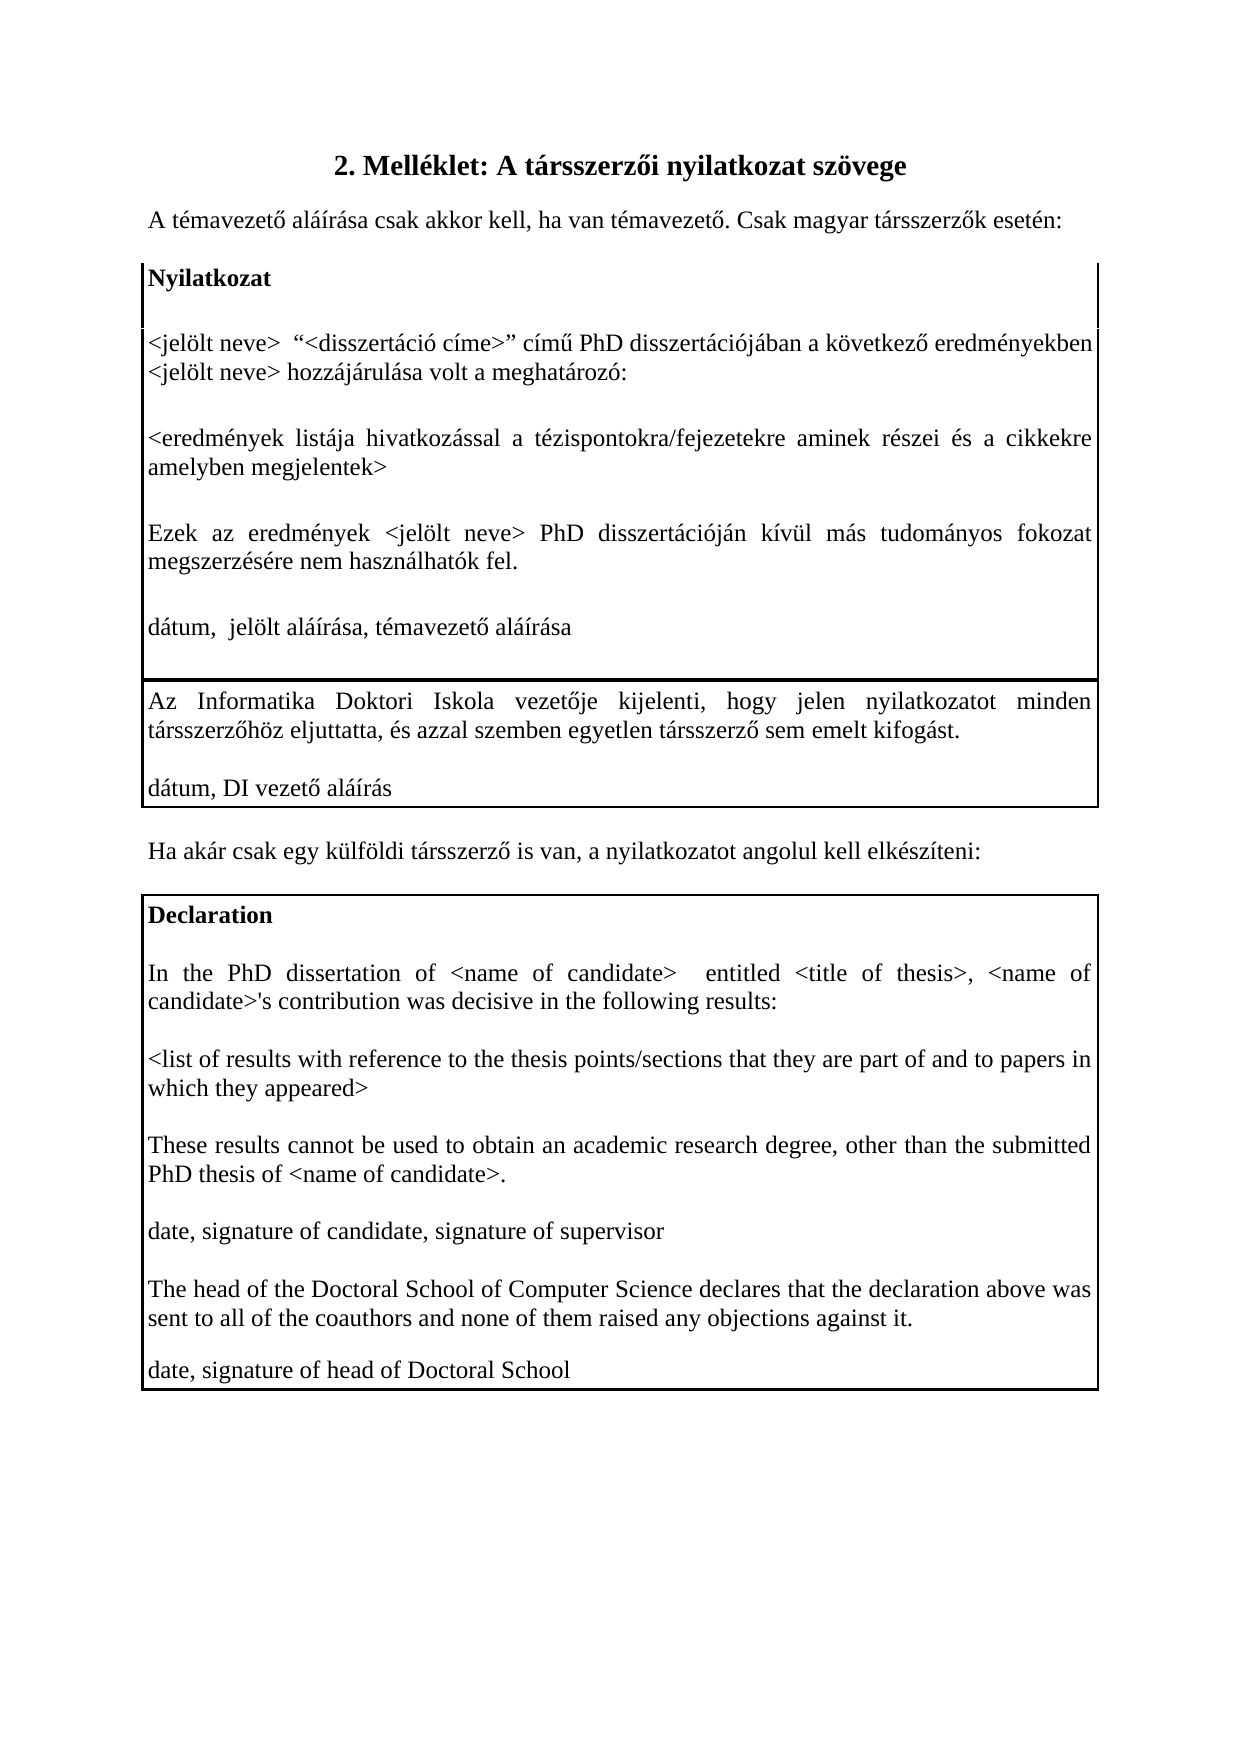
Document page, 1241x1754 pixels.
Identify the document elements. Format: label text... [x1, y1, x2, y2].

text A témavezető aláírása csak akkor kell, ha van témavezető. Csak magyar társszerzők esetén: [148, 205, 1093, 234]
text The head of the Doctoral School of Computer Science declares that the declaration above was sent to all of the coauthors and none of them raised any objections against it. [148, 1274, 1093, 1331]
text These results cannot be used to obtain an academic research degree, other than the submitted PhD thesis of <name of candidate>. [148, 1130, 1093, 1188]
text Ezek az eredmények <jelölt neve> PhD disszertációján kívül más tudományos fokozat megszerzésére nem használhatók fel. [144, 518, 1097, 579]
text dátum, DI vezető aláírás [144, 766, 1097, 806]
text <list of results with reference to the thesis points/sections that they are part of and to papers in which they appeared> [148, 1044, 1093, 1101]
text Az Informatika Doktori Iskola vezetője kijelenti, hogy jelen nyilatkozatot minden társszerzőhöz eljuttatta, és azzal szemben egyetlen társszerző sem emelt kifogást. [144, 682, 1097, 744]
text date, signature of candidate, signature of supervisor [148, 1216, 1093, 1245]
text dátum, jelölt aláírása, témavezető aláírása [144, 612, 1097, 645]
text Declaration [144, 896, 1097, 929]
text 2. Melléklet: A társszerzői nyilatkozat szövege [148, 148, 1093, 181]
text Nyilatkozat [144, 263, 1097, 296]
text <eredmények listája hivatkozással a tézispontokra/fejezetekre aminek részei és a cikkekre amelyben megjelentek> [144, 423, 1097, 485]
text date, signature of head of Doctoral School [144, 1349, 1097, 1388]
text <jelölt neve> “<disszertáció címe>” című PhD disszertációjában a következő eredményekben <jelölt neve> hozzájárulása volt a meghatározó: [142, 328, 1098, 390]
text Ha akár csak egy külföldi társszerző is van, a nyilatkozatot angolul kell elkészíteni: [148, 836, 1093, 865]
text In the PhD dissertation of <name of candidate> entitled <title of thesis>, <name of candidate>'s contribution was decisive in the following results: [148, 958, 1093, 1015]
